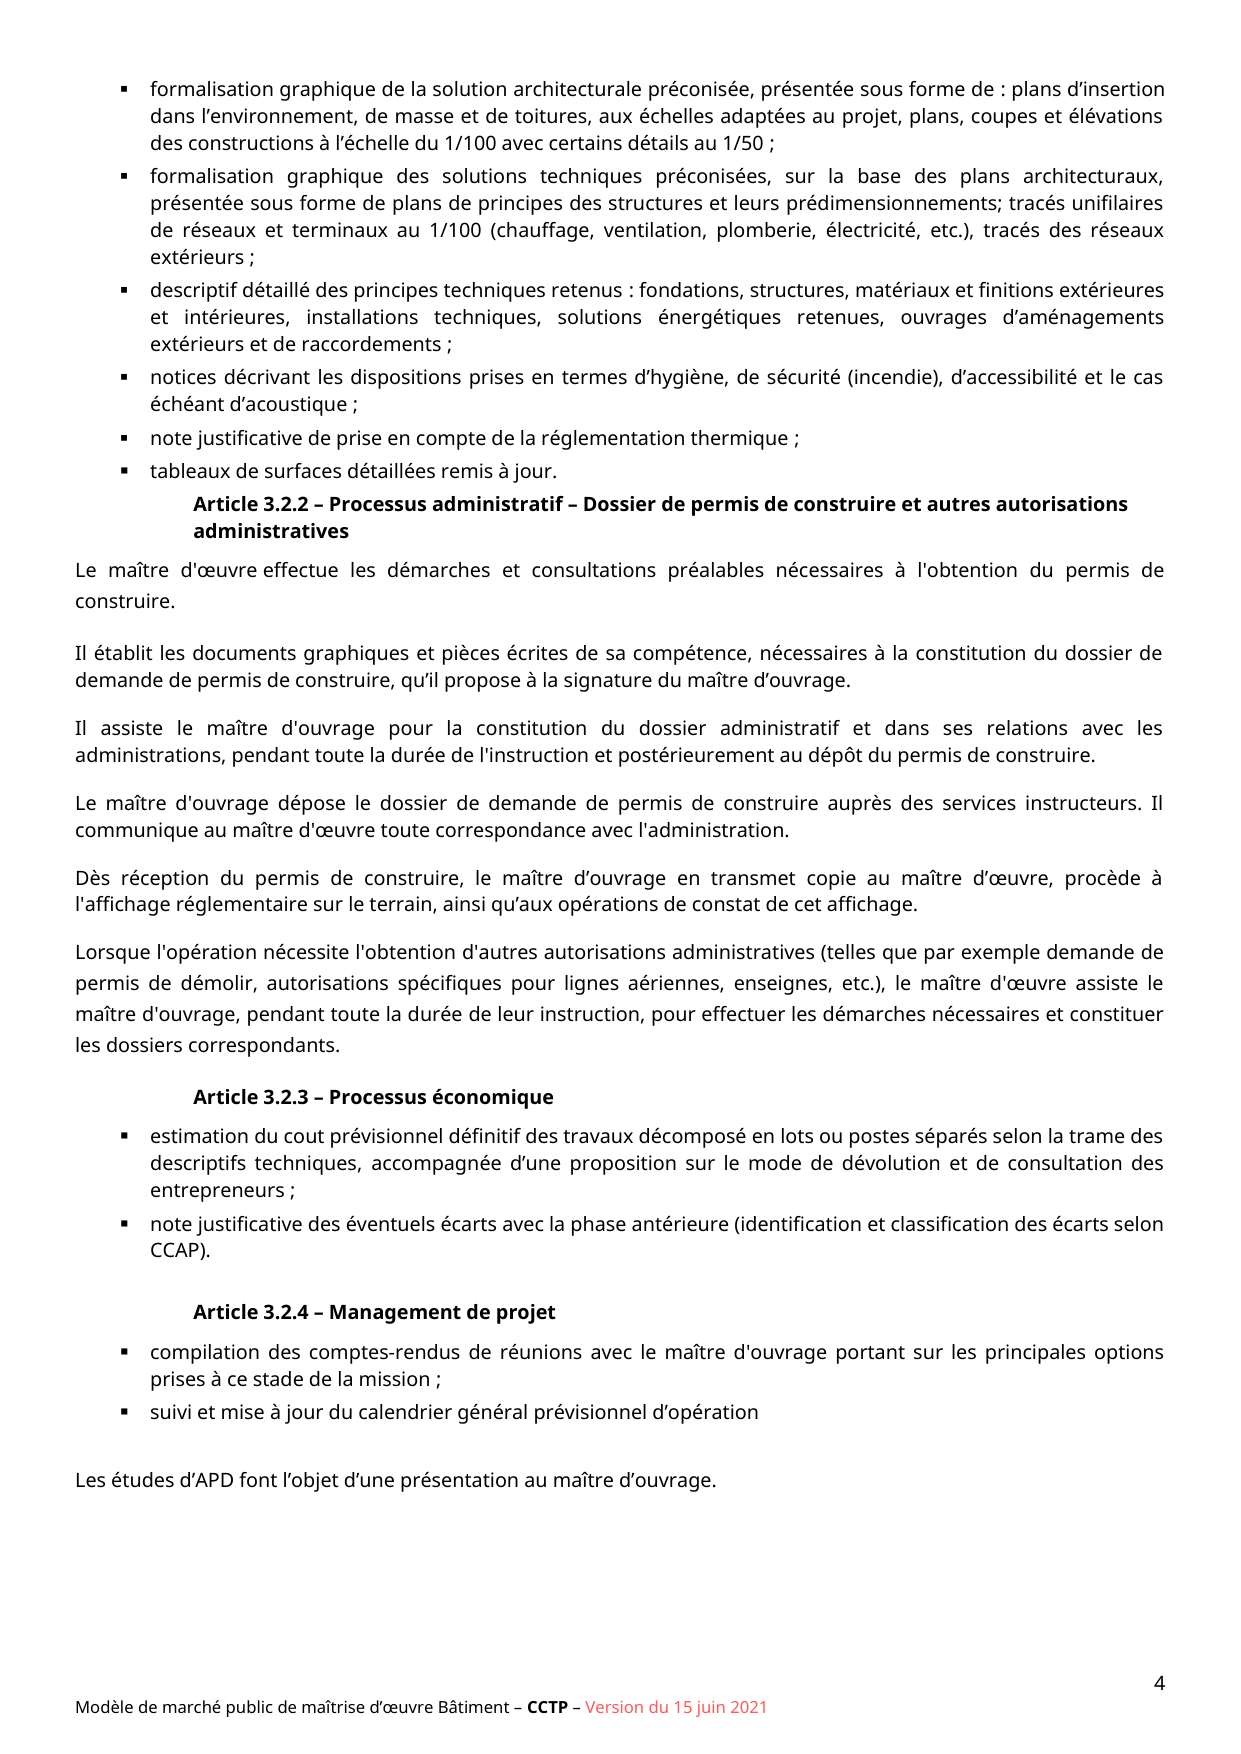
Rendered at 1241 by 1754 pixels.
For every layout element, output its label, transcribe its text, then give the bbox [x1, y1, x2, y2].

text Le maître d'ouvrage dépose le dossier de demande de permis de construire auprès des services instructeurs. Il communique au maître d'œuvre toute correspondance avec l'administration. [75, 789, 1165, 843]
list note justificative de prise en compte de la réglementation thermique ; [119, 424, 1165, 451]
list notices décrivant les dispositions prises en termes d’hygiène, de sécurité (incendie), d’accessibilité et le cas échéant d’acoustique ; [119, 363, 1165, 417]
text Lorsque l'opération nécessite l'obtention d'autres autorisations administratives (telles que par exemple demande de permis de démolir, autorisations spécifiques pour lignes aériennes, enseignes, etc.), le maître d'œuvre assiste le maître d'ouvrage, pendant toute la durée de leur instruction, pour effectuer les démarches nécessaires et constituer les dossiers correspondants. [75, 938, 1165, 1058]
subtitle Article 3.2.3 – Processus économique [193, 1083, 1165, 1110]
subtitle Article 3.2.4 – Management de projet [193, 1298, 1165, 1325]
subtitle Article 3.2.2 – Processus administratif – Dossier de permis de construire et autres autorisations administratives [193, 490, 1165, 544]
list formalisation graphique des solutions techniques préconisées, sur la base des plans architecturaux, présentée sous forme de plans de principes des structures et leurs prédimensionnements; tracés unifilaires de réseaux et terminaux au 1/100 (chauffage, ventilation, plomberie, électricité, etc.), tracés des réseaux extérieurs ; [119, 162, 1165, 270]
list formalisation graphique de la solution architecturale préconisée, présentée sous forme de : plans d’insertion dans l’environnement, de masse et de toitures, aux échelles adaptées au projet, plans, coupes et élévations des constructions à l’échelle du 1/100 avec certains détails au 1/50 ; [119, 75, 1165, 156]
text Les études d’APD font l’objet d’une présentation au maître d’ouvrage. [75, 1466, 1165, 1493]
text Il assiste le maître d'ouvrage pour la constitution du dossier administratif et dans ses relations avec les administrations, pendant toute la durée de l'instruction et postérieurement au dépôt du permis de construire. [75, 714, 1165, 768]
list compilation des comptes-rendus de réunions avec le maître d'ouvrage portant sur les principales options prises à ce stade de la mission ; [119, 1338, 1165, 1392]
text Il établit les documents graphiques et pièces écrites de sa compétence, nécessaires à la constitution du dossier de demande de permis de construire, qu’il propose à la signature du maître d’ouvrage. [75, 639, 1165, 693]
list descriptif détaillé des principes techniques retenus : fondations, structures, matériaux et finitions extérieures et intérieures, installations techniques, solutions énergétiques retenues, ouvrages d’aménagements extérieurs et de raccordements ; [119, 276, 1165, 357]
list note justificative des éventuels écarts avec la phase antérieure (identification et classification des écarts selon CCAP). [119, 1210, 1165, 1264]
text Le maître d'œuvre effectue les démarches et consultations préalables nécessaires à l'obtention du permis de construire. [75, 557, 1165, 614]
list estimation du cout prévisionnel définitif des travaux décomposé en lots ou postes séparés selon la trame des descriptifs techniques, accompagnée d’une proposition sur le mode de dévolution et de consultation des entrepreneurs ; [119, 1123, 1165, 1203]
list tableaux de surfaces détaillées remis à jour. [119, 457, 1165, 484]
text Dès réception du permis de construire, le maître d’ouvrage en transmet copie au maître d’œuvre, procède à l'affichage réglementaire sur le terrain, ainsi qu’aux opérations de constat de cet affichage. [75, 864, 1165, 918]
list suivi et mise à jour du calendrier général prévisionnel d’opération [119, 1398, 1165, 1425]
